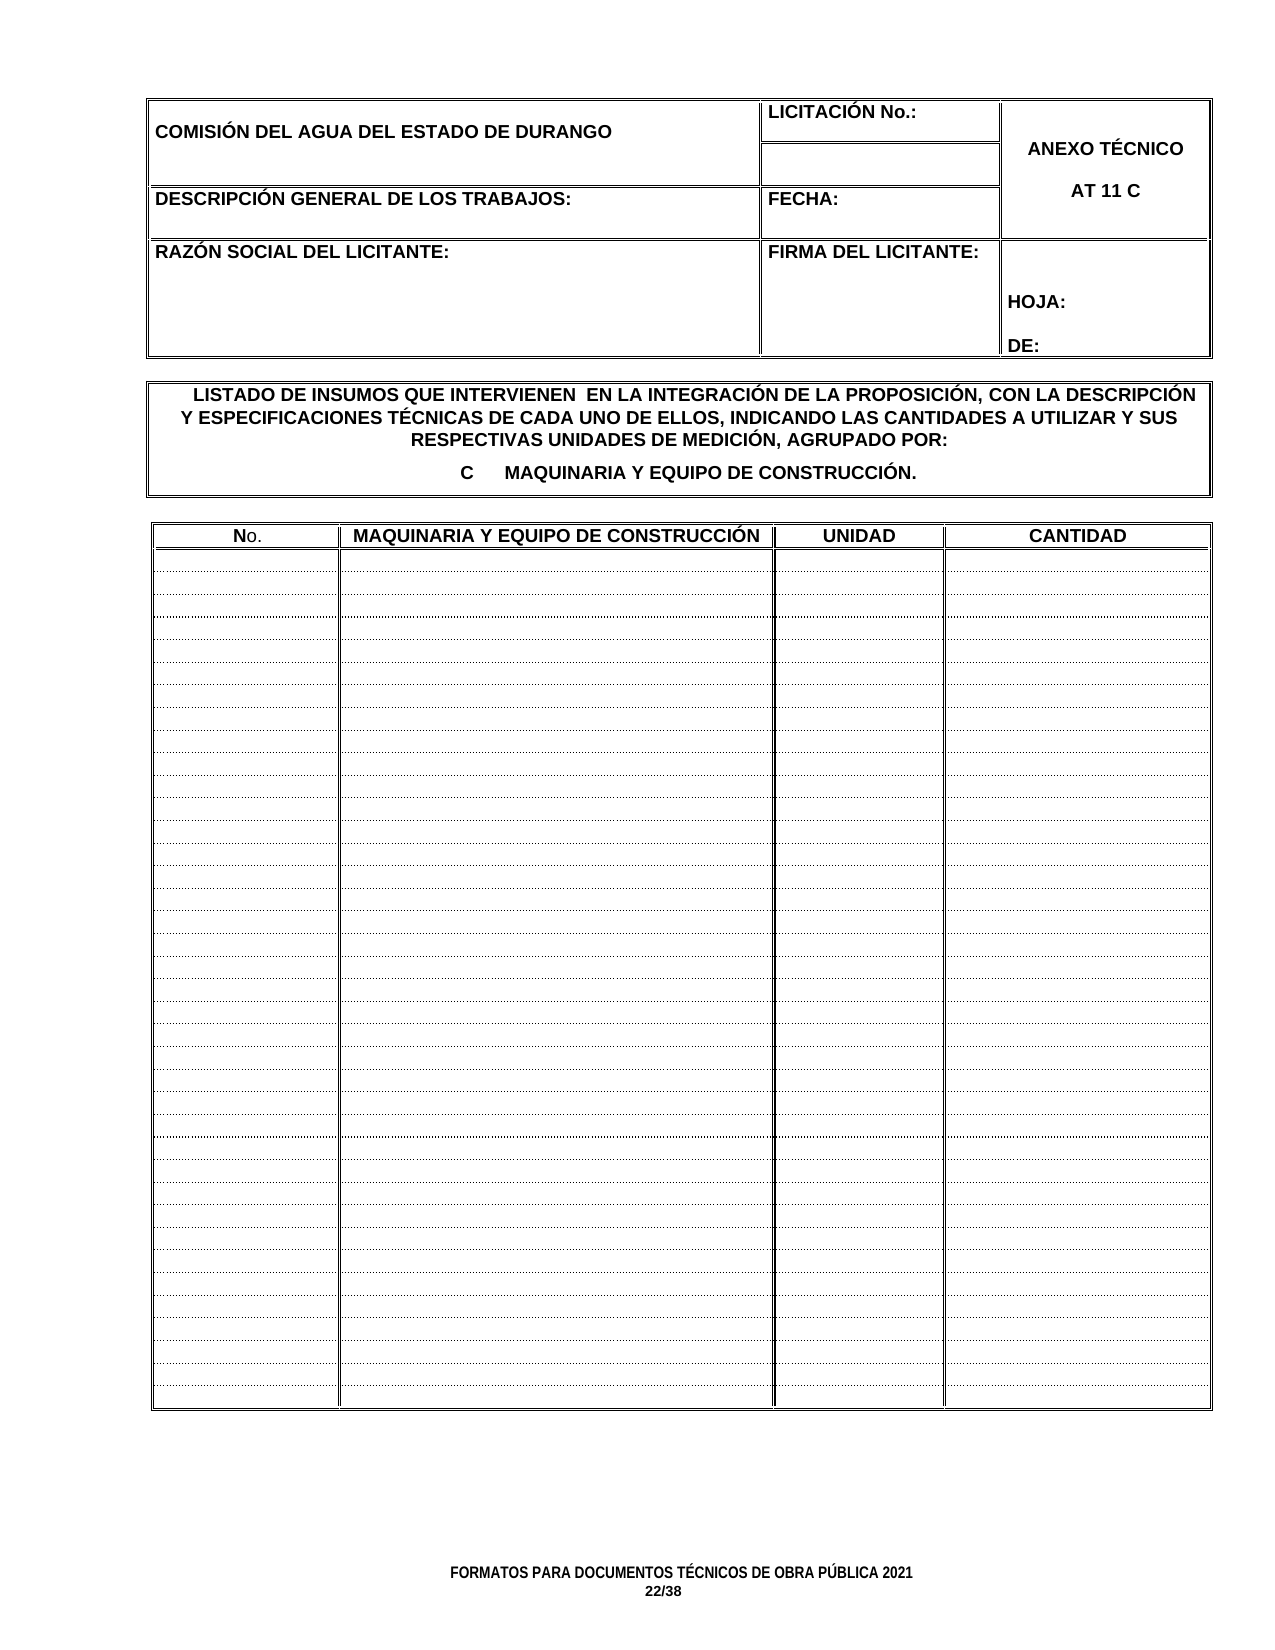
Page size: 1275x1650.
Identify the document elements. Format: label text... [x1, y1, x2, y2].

table_cell [341, 843, 772, 865]
table_header MAQUINARIA Y EQUIPO DE CONSTRUCCIÓN [339, 523, 774, 547]
table_cell [154, 933, 338, 956]
table_cell [776, 1001, 943, 1023]
table_cell [154, 1001, 338, 1023]
table_cell [154, 797, 338, 820]
table_cell [154, 910, 338, 933]
table_cell [776, 978, 943, 1001]
table_cell [776, 1091, 943, 1114]
table_cell [946, 843, 1210, 865]
table_cell [341, 1295, 772, 1317]
table_cell [944, 1385, 1210, 1408]
table_cell [154, 547, 338, 571]
table_cell [154, 1159, 338, 1182]
table_cell HOJA: DE: [1000, 238, 1211, 356]
table_cell [774, 1385, 944, 1408]
table_cell [154, 752, 338, 775]
table_cell [341, 775, 772, 797]
table_cell [341, 571, 772, 594]
table_header LICITACIÓN No.: [761, 101, 1000, 141]
table_cell [154, 1023, 338, 1046]
table_cell [946, 1091, 1210, 1114]
table_cell [946, 1295, 1210, 1317]
table_cell [154, 775, 338, 797]
table_cell [341, 1136, 772, 1159]
table_cell [762, 144, 999, 184]
table_cell [154, 639, 338, 662]
table_cell [341, 550, 772, 571]
table_cell FECHA: [762, 188, 999, 238]
table_header CANTIDAD [944, 525, 1210, 547]
table_header COMISIÓN DEL AGUA DEL ESTADO DE DURANGO [148, 99, 761, 184]
table_cell [946, 571, 1210, 594]
table_cell [946, 1317, 1210, 1340]
table_cell [154, 1363, 338, 1385]
table_cell [946, 662, 1210, 684]
table_cell [776, 797, 943, 820]
table_cell [341, 1069, 772, 1091]
table_cell [776, 1363, 943, 1385]
table_cell [341, 684, 772, 707]
table_cell [154, 1046, 338, 1068]
table_cell [776, 843, 943, 865]
table_cell [776, 820, 943, 842]
table_cell [341, 933, 772, 956]
table_cell [154, 978, 338, 1001]
table_cell [341, 820, 772, 842]
table_cell [341, 752, 772, 775]
table_cell [776, 684, 943, 707]
table_cell [776, 1317, 943, 1340]
table_cell [341, 1046, 772, 1068]
table_cell [154, 843, 338, 865]
table_cell [946, 1340, 1210, 1362]
table_cell [776, 1295, 943, 1317]
table_cell [946, 888, 1210, 910]
table_cell [946, 639, 1210, 662]
table_cell [154, 1385, 339, 1408]
table_cell [946, 616, 1210, 639]
table_cell [946, 820, 1210, 842]
table_cell [776, 1227, 943, 1249]
table_cell [946, 1227, 1210, 1249]
table_cell [776, 1069, 943, 1091]
table_cell [154, 1295, 338, 1317]
table_cell [154, 730, 338, 752]
table_cell FIRMA DEL LICITANTE: [761, 241, 1000, 356]
table_cell [154, 956, 338, 978]
table_cell [776, 571, 943, 594]
table_cell [341, 1363, 772, 1385]
table_cell [341, 1204, 772, 1227]
table_cell [339, 1385, 774, 1408]
table_cell [154, 662, 338, 684]
table_cell [946, 1182, 1210, 1204]
table_cell [154, 1227, 338, 1249]
table_cell [776, 550, 943, 571]
table_cell [776, 1340, 943, 1362]
table_cell [946, 1159, 1210, 1182]
table_cell [946, 775, 1210, 797]
table_cell [341, 662, 772, 684]
table_cell RAZÓN SOCIAL DEL LICITANTE: [148, 238, 761, 356]
table_cell [341, 639, 772, 662]
table_cell [946, 1249, 1210, 1272]
table_cell [776, 639, 943, 662]
table_cell [154, 1204, 338, 1227]
table_cell [776, 616, 943, 639]
table_cell [776, 1159, 943, 1182]
table_cell [154, 571, 338, 594]
table_cell [946, 1272, 1210, 1294]
table_cell [341, 1023, 772, 1046]
table_cell [776, 707, 943, 729]
table_cell [341, 797, 772, 820]
table_cell [341, 1249, 772, 1272]
table_cell [946, 1069, 1210, 1091]
table_cell [154, 1317, 338, 1340]
table_header No. [154, 525, 339, 547]
table_cell [946, 933, 1210, 956]
table_cell [154, 1114, 338, 1136]
table_cell [341, 1159, 772, 1182]
table_cell [946, 910, 1210, 933]
table_cell [946, 1023, 1210, 1046]
table_cell [341, 1317, 772, 1340]
table_cell [776, 730, 943, 752]
table_cell [154, 820, 338, 842]
table_cell [776, 888, 943, 910]
table_cell [154, 1340, 338, 1362]
table_cell [946, 547, 1210, 571]
table_cell [776, 910, 943, 933]
table_cell [341, 888, 772, 910]
table_cell [154, 1182, 338, 1204]
table_cell [946, 707, 1210, 729]
table_cell [341, 1091, 772, 1114]
table_cell [341, 1182, 772, 1204]
table_cell [946, 684, 1210, 707]
table_cell [946, 797, 1210, 820]
table_cell [776, 594, 943, 616]
table_cell [154, 594, 338, 616]
table_cell [341, 956, 772, 978]
table_cell [154, 1136, 338, 1159]
table_cell [341, 1114, 772, 1136]
table_cell [154, 1272, 338, 1294]
table_cell [776, 1182, 943, 1204]
table_cell [776, 775, 943, 797]
table_cell [776, 1046, 943, 1068]
table_cell [776, 1204, 943, 1227]
table_cell [946, 865, 1210, 888]
table_cell [776, 956, 943, 978]
table_cell [946, 730, 1210, 752]
table_cell [946, 1136, 1210, 1159]
table_cell [154, 684, 338, 707]
table_cell [946, 1204, 1210, 1227]
table_cell [776, 662, 943, 684]
table_cell [946, 1363, 1210, 1385]
table_cell [946, 1114, 1210, 1136]
table_header ANEXO TÉCNICO AT 11 C [1000, 101, 1209, 238]
table_cell [154, 616, 338, 639]
table_cell DESCRIPCIÓN GENERAL DE LOS TRABAJOS: [149, 185, 759, 238]
table_header LISTADO DE INSUMOS QUE INTERVIENEN EN LA INTEGRACIÓN DE LA PROPOSICIÓN, CON LA DESCRIPCIÓN Y ESPECIFICACIONES TÉCNICAS DE CADA UNO DE ELLOS, INDICANDO LAS CANTIDADES A UTILIZAR Y SUS RESPECTIVAS UNIDADES DE MEDICIÓN, AGRUPADO POR: C MAQUINARIA Y EQUIPO DE CONSTRUCCIÓN. [149, 384, 1209, 495]
table_cell [341, 707, 772, 729]
table_cell [341, 1227, 772, 1249]
table_cell [776, 1023, 943, 1046]
table_cell [776, 752, 943, 775]
table_cell [341, 594, 772, 616]
table_cell [341, 730, 772, 752]
table_cell [776, 1114, 943, 1136]
table_cell [341, 910, 772, 933]
table_cell [776, 865, 943, 888]
table_cell [154, 707, 338, 729]
table_cell [341, 616, 772, 639]
table_cell [776, 1249, 943, 1272]
table_cell [946, 978, 1210, 1001]
table_header UNIDAD [774, 525, 944, 547]
table_cell [154, 1249, 338, 1272]
table_cell [341, 865, 772, 888]
table_cell [154, 1069, 338, 1091]
table_cell [776, 1136, 943, 1159]
table_cell [341, 1001, 772, 1023]
table_cell [154, 1091, 338, 1114]
table_cell [341, 978, 772, 1001]
table_cell [946, 956, 1210, 978]
table_cell [946, 594, 1210, 616]
table_cell [154, 888, 338, 910]
table_cell [946, 752, 1210, 775]
table_cell [341, 1272, 772, 1294]
table_cell [341, 1340, 772, 1362]
table_cell [946, 1001, 1210, 1023]
table_cell [154, 865, 338, 888]
table_cell [776, 933, 943, 956]
table_cell [776, 1272, 943, 1294]
table_cell [946, 1046, 1210, 1068]
